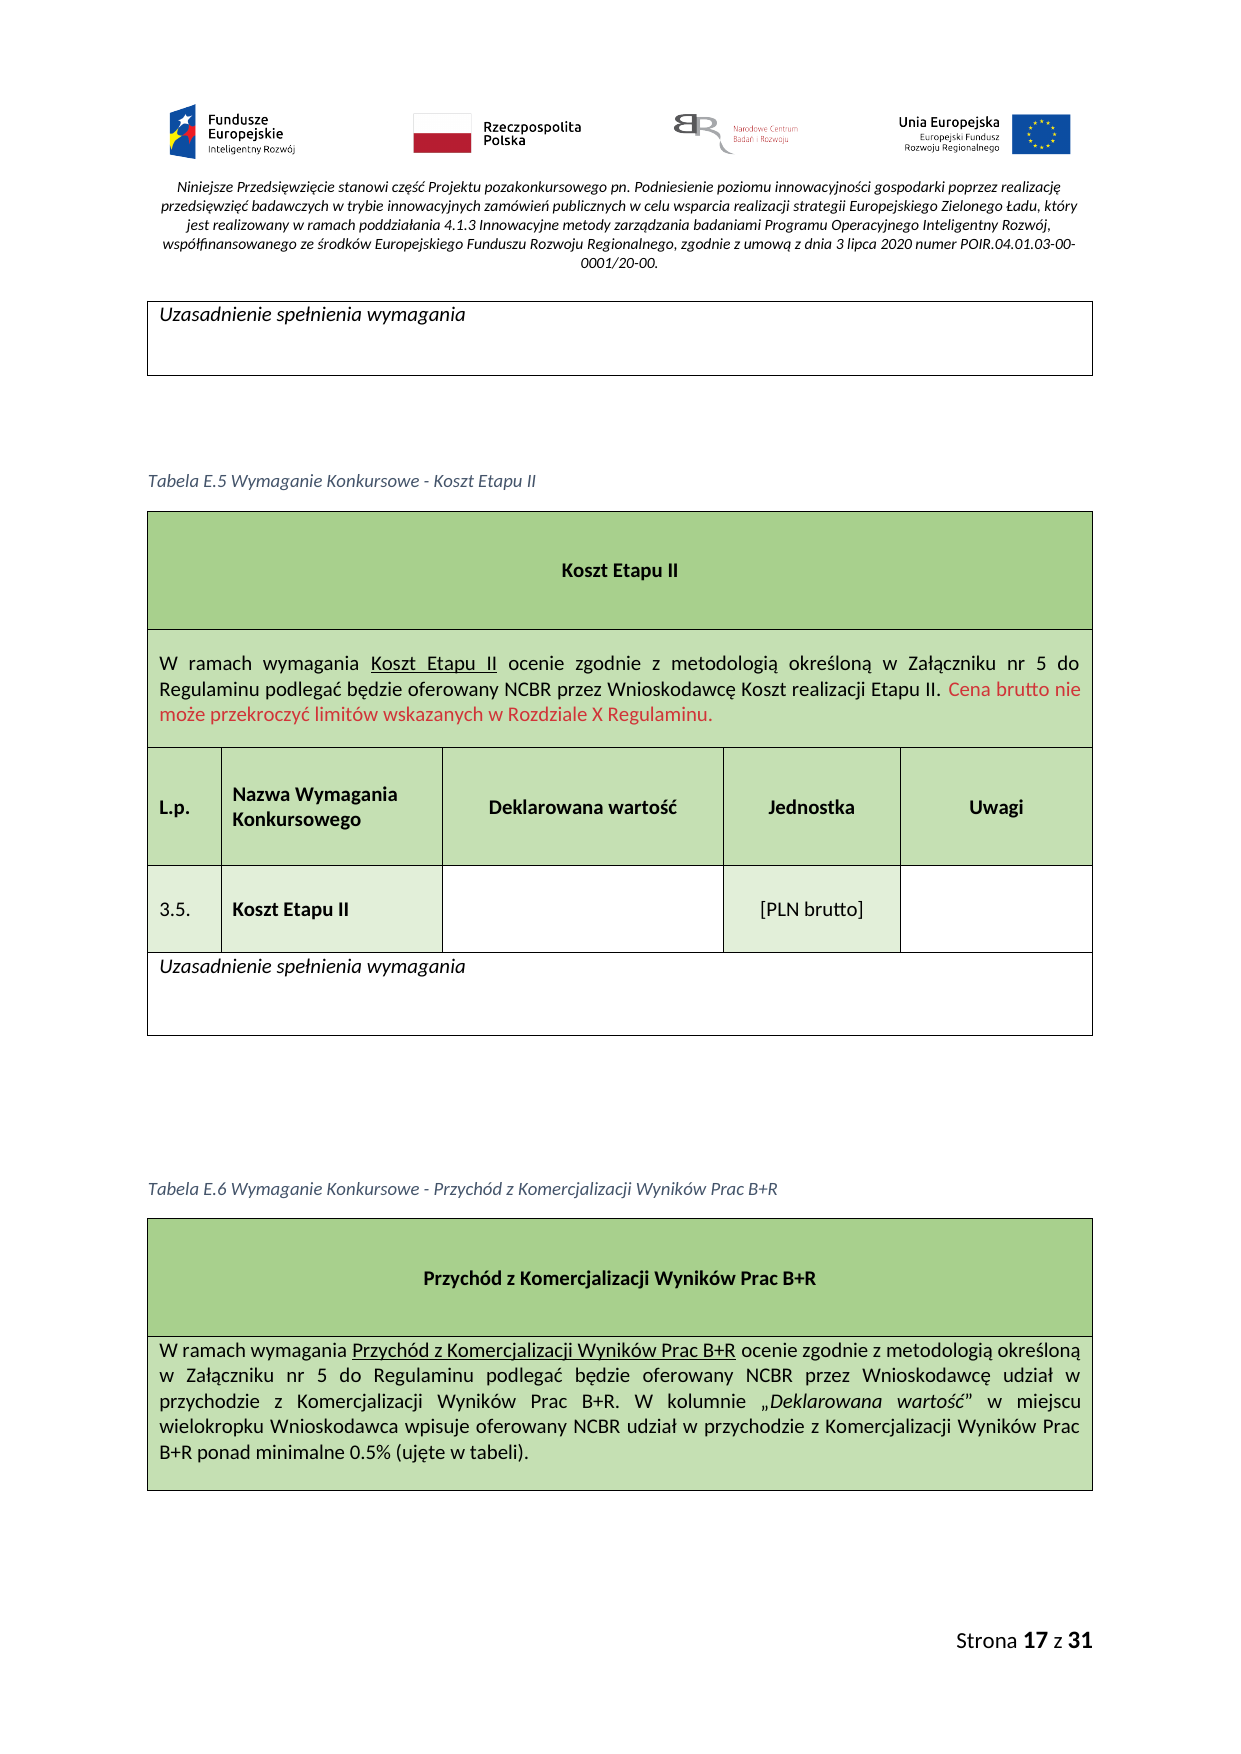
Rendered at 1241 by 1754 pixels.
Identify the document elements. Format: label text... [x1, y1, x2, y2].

table_cell Uzasadnienie spełnienia wymagania [148, 302, 1092, 375]
table_cell Deklarowana wartość [443, 748, 723, 865]
table_cell Uwagi [901, 748, 1092, 865]
table_cell Jednostka [724, 748, 900, 865]
table_cell W ramach wymagania Przychód z Komercjalizacji Wyników Prac B+R ocenie zgodnie z metodologią określoną w Załączniku nr 5 do Regulaminu podlegać będzie oferowany NCBR przez Wnioskodawcę udział w przychodzie z Komercjalizacji Wyników Prac B+R. W kolumnie „Deklarowana wartość” w miejscu wielokropku Wnioskodawca wpisuje oferowany NCBR udział w przychodzie z Komercjalizacji Wyników Prac B+R ponad minimalne 0.5% (ujęte w tabeli). [148, 1337, 1092, 1490]
table_header Przychód z Komercjalizacji Wyników Prac B+R [148, 1219, 1092, 1336]
table_cell W ramach wymagania Koszt Etapu II ocenie zgodnie z metodologią określoną w Załączniku nr 5 do Regulaminu podlegać będzie oferowany NCBR przez Wnioskodawcę Koszt realizacji Etapu II. Cena brutto nie może przekroczyć limitów wskazanych w Rozdziale X Regulaminu. [148, 630, 1092, 747]
table_cell [901, 866, 1092, 952]
table_cell Koszt Etapu II [222, 866, 442, 952]
picture [169, 104, 1071, 159]
table_cell [PLN brutto] [724, 866, 900, 952]
table_cell [443, 866, 723, 952]
table_cell L.p. [148, 748, 221, 865]
table_cell Nazwa Wymagania Konkursowego [222, 748, 442, 865]
text Tabela E.5 Wymaganie Konkursowe - Koszt Etapu II [148, 469, 1093, 492]
table_header Koszt Etapu II [148, 512, 1092, 629]
text Tabela E.6 Wymaganie Konkursowe - Przychód z Komercjalizacji Wyników Prac B+R [148, 1177, 1093, 1199]
table_cell Uzasadnienie spełnienia wymagania [148, 953, 1092, 1035]
table_cell [148, 866, 221, 952]
